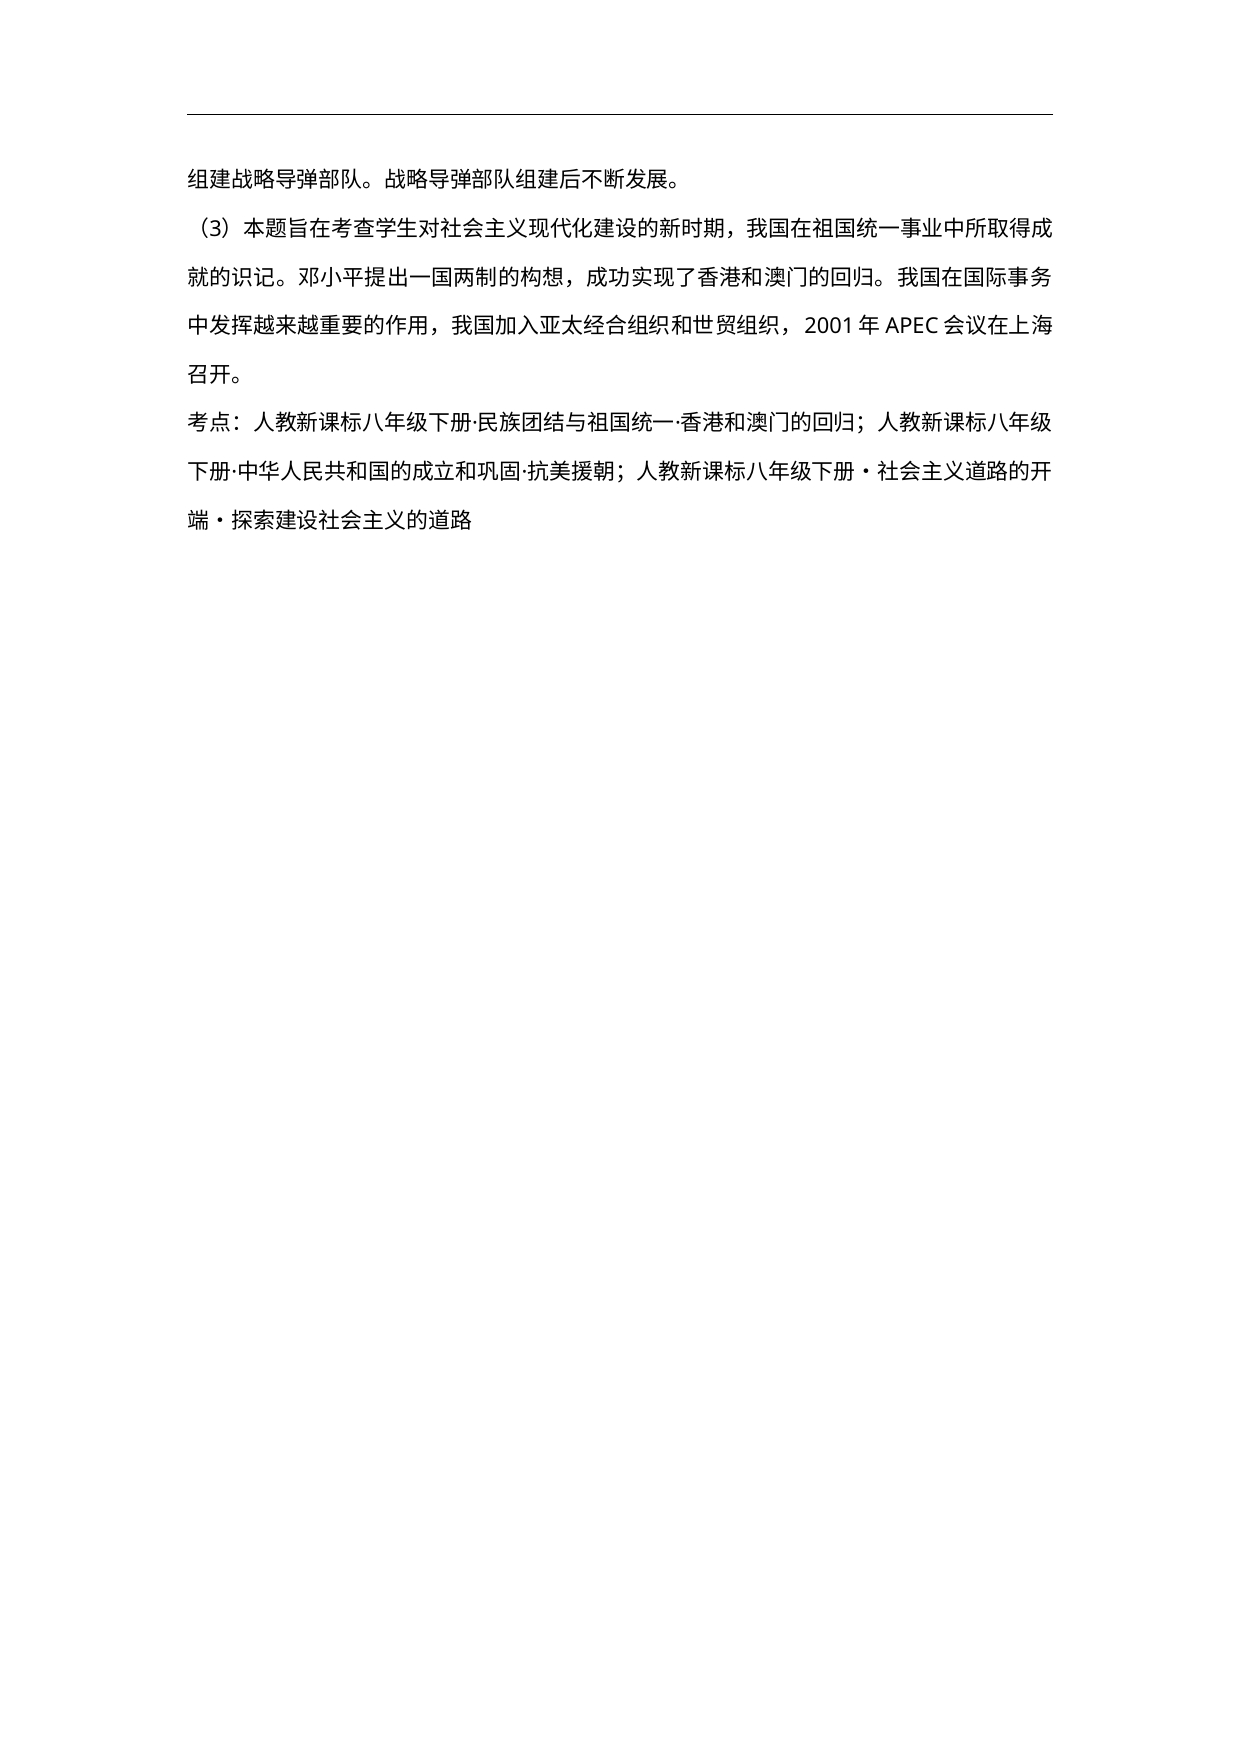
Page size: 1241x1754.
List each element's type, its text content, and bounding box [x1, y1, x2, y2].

text （3）本题旨在考查学生对社会主义现代化建设的新时期，我国在祖国统一事业中所取得成就的识记。邓小平提出一国两制的构想，成功实现了香港和澳门的回归。我国在国际事务中发挥越来越重要的作用，我国加入亚太经合组织和世贸组织，2001年APEC会议在上海召开。 [187, 210, 1053, 389]
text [187, 162, 1053, 194]
text 考点：人教新课标八年级下册·民族团结与祖国统一·香港和澳门的回归；人教新课标八年级下册·中华人民共和国的成立和巩固·抗美援朝；人教新课标八年级下册•社会主义道路的开端•探索建设社会主义的道路 [187, 405, 1053, 535]
